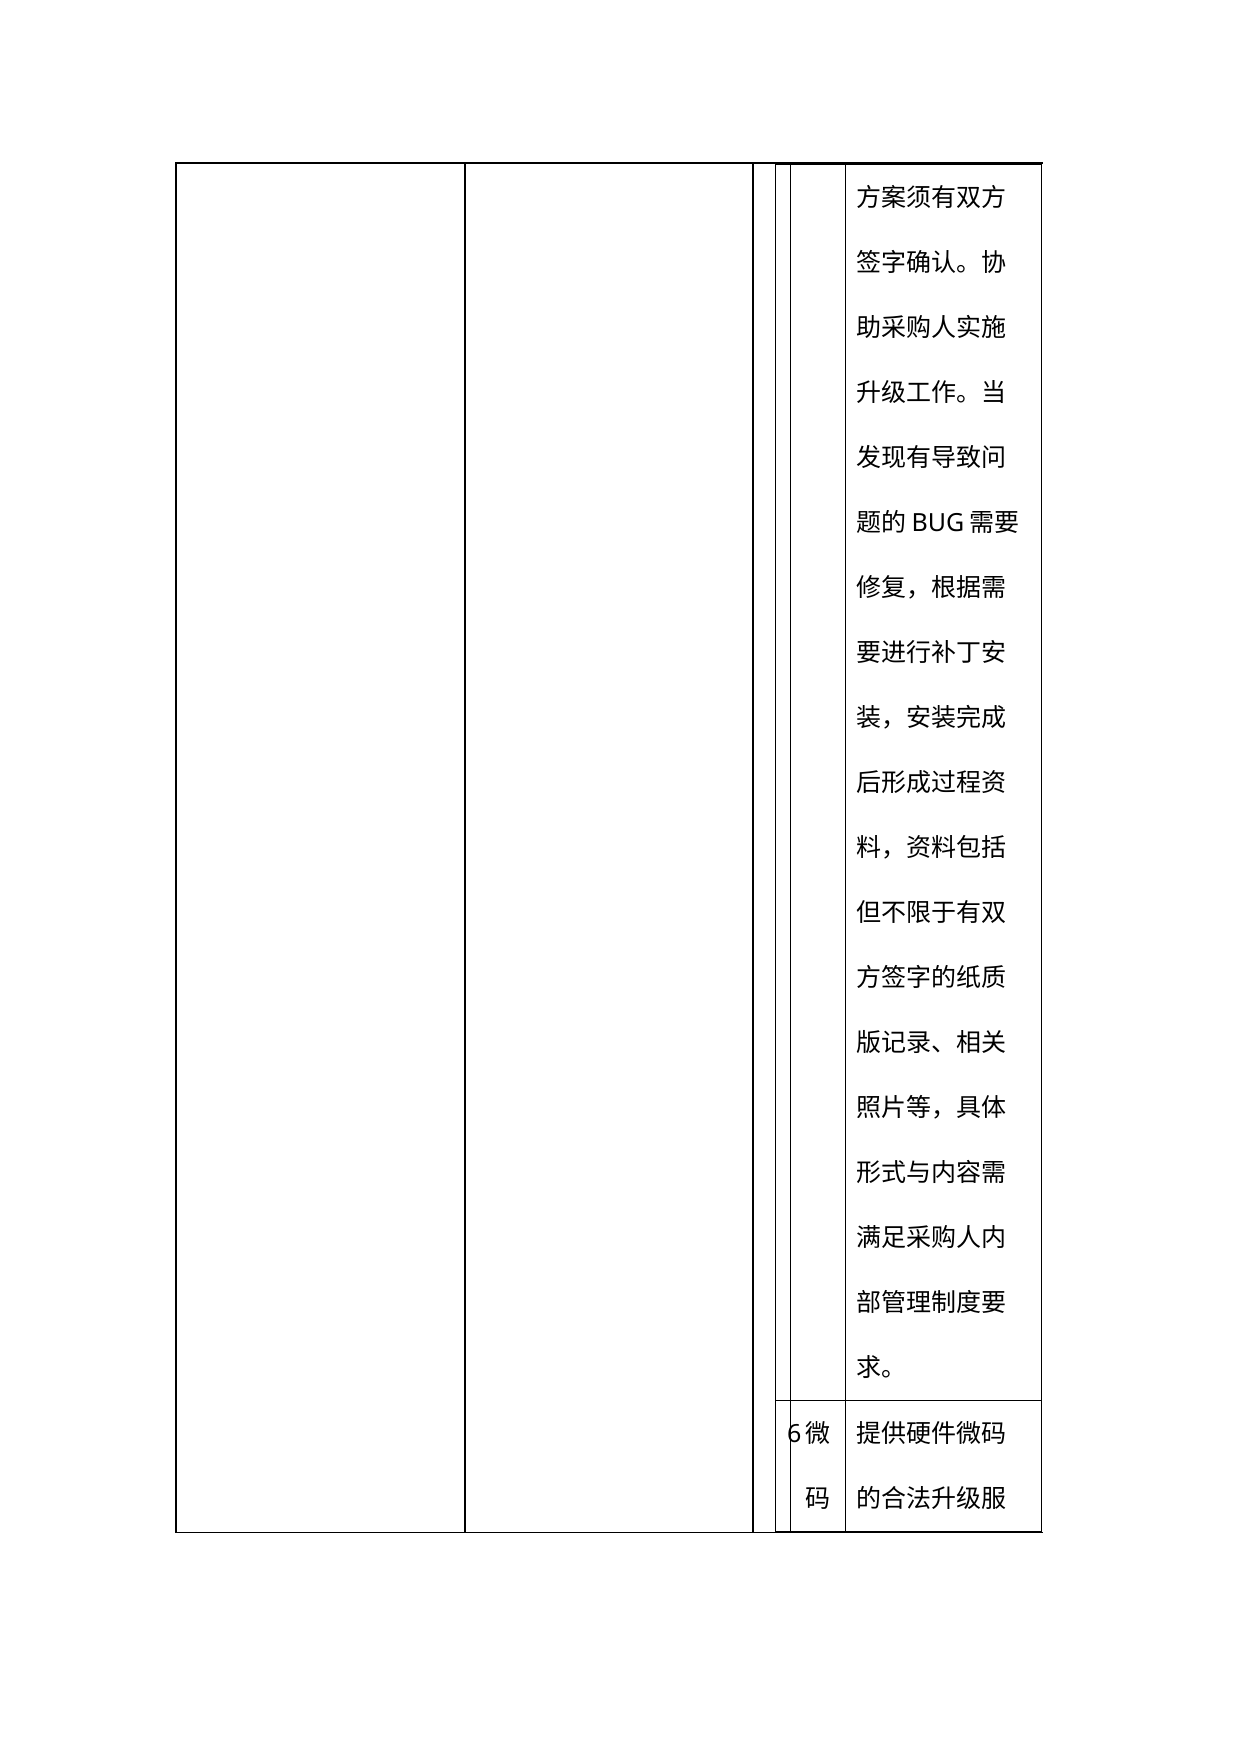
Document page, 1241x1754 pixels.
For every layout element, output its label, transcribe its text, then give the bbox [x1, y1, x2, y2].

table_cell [791, 1401, 845, 1531]
table_cell [466, 164, 752, 1532]
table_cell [754, 164, 775, 1532]
table_cell 1 [177, 164, 464, 1532]
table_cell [776, 1401, 790, 1531]
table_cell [776, 165, 790, 1400]
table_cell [846, 1401, 1041, 1531]
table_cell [791, 165, 845, 1400]
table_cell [846, 165, 1041, 1400]
